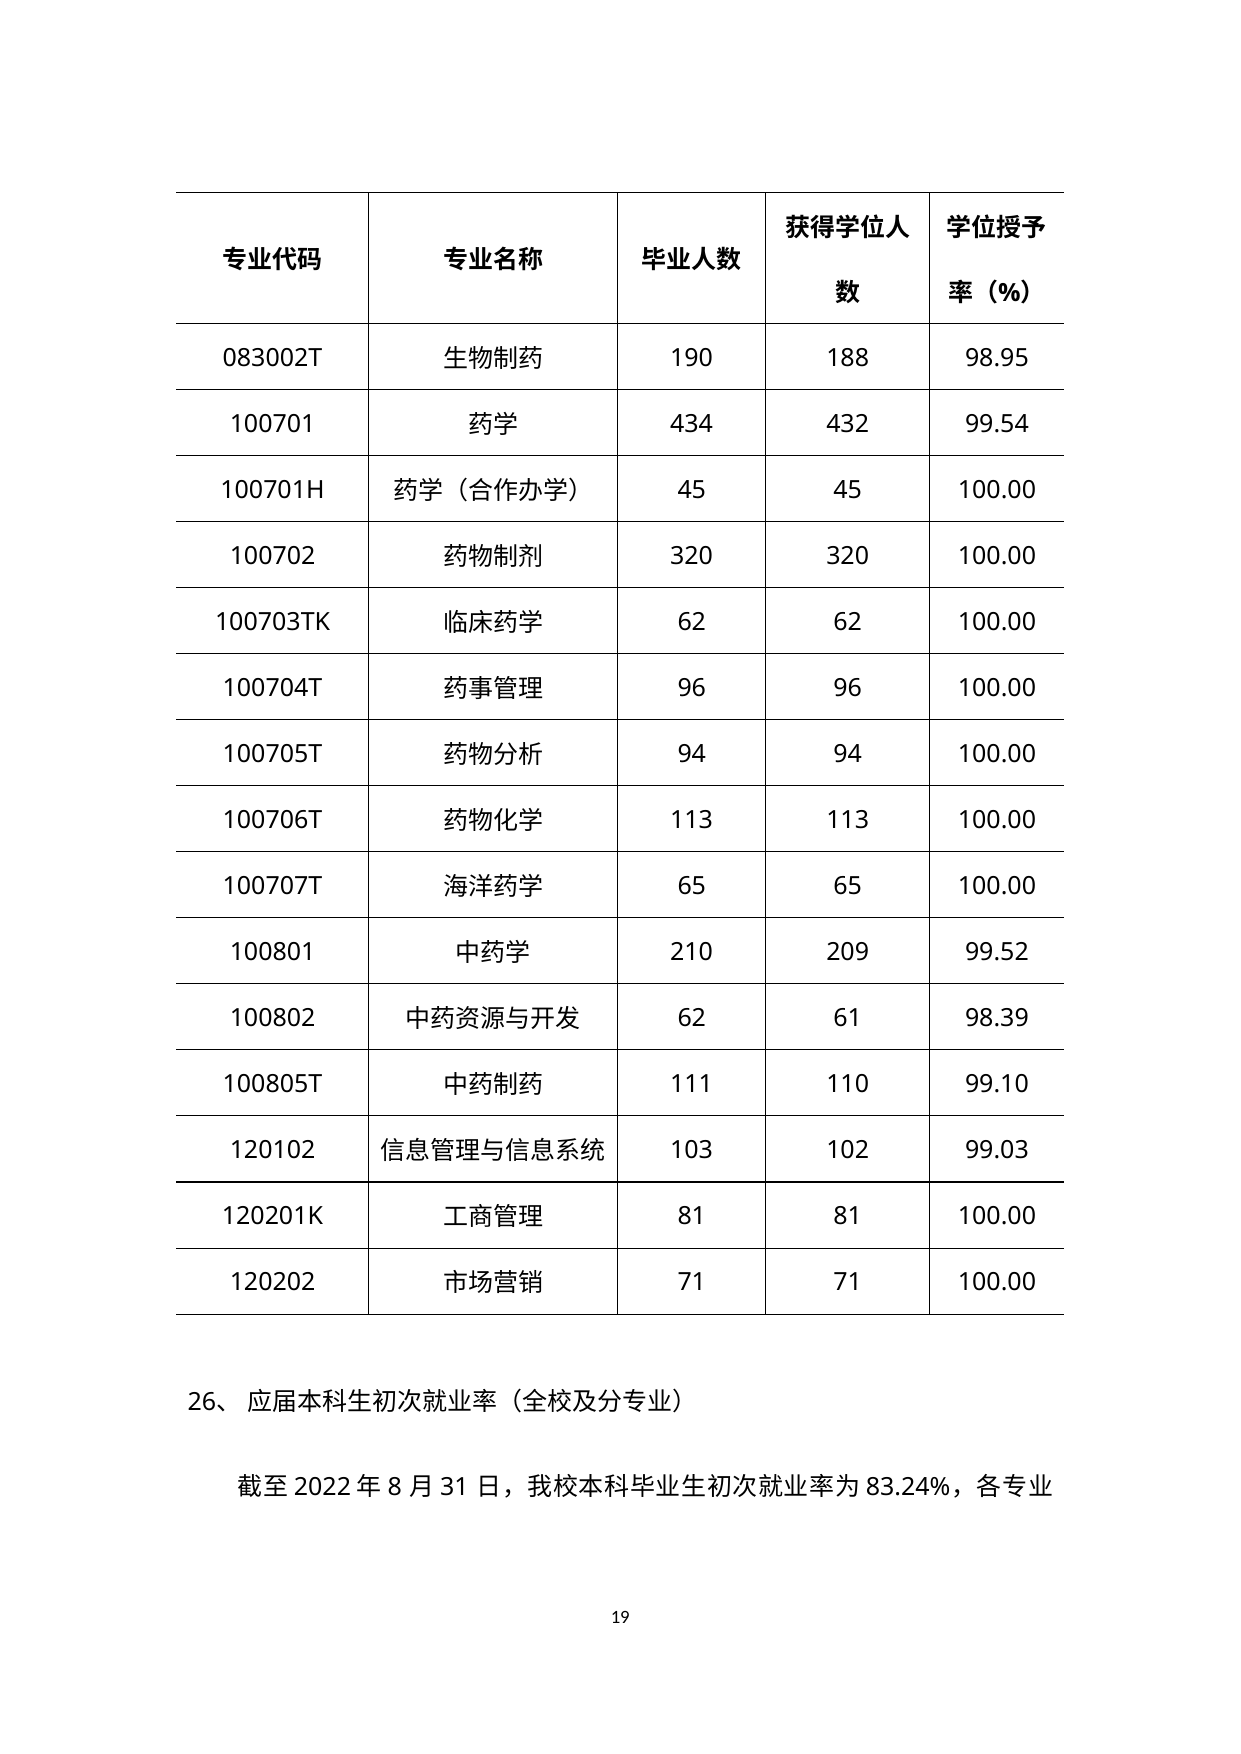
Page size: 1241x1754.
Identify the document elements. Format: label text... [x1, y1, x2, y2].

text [187, 1452, 1053, 1517]
table_cell 100705T [176, 720, 368, 785]
table_cell 209 [766, 918, 929, 983]
table_cell 药学 [369, 390, 617, 455]
table_cell 生物制药 [369, 324, 617, 389]
table_cell 45 [766, 456, 929, 521]
table_cell 083002T [176, 324, 368, 389]
table_cell 100703TK [176, 588, 368, 653]
table_cell 81 [618, 1183, 765, 1247]
table_cell 100.00 [930, 456, 1064, 521]
table_cell 432 [766, 390, 929, 455]
table_header 学位授予率（%） [930, 193, 1064, 323]
table_cell 113 [766, 786, 929, 851]
table_cell 113 [618, 786, 765, 851]
table_cell 市场营销 [369, 1249, 617, 1313]
table_cell 100.00 [930, 1249, 1064, 1313]
table_cell 71 [766, 1249, 929, 1313]
table_cell 65 [618, 852, 765, 917]
table_cell 71 [618, 1249, 765, 1313]
table_cell 120102 [176, 1116, 368, 1181]
table_cell 100.00 [930, 588, 1064, 653]
table_cell 65 [766, 852, 929, 917]
table_cell 98.95 [930, 324, 1064, 389]
table_cell 190 [618, 324, 765, 389]
table_cell 100.00 [930, 852, 1064, 917]
table_cell 药物分析 [369, 720, 617, 785]
table_cell 中药制药 [369, 1050, 617, 1115]
table_cell 100801 [176, 918, 368, 983]
table_cell 81 [766, 1183, 929, 1247]
table_cell 99.10 [930, 1050, 1064, 1115]
table_cell 100.00 [930, 522, 1064, 587]
table_cell 96 [618, 654, 765, 719]
table_cell 111 [618, 1050, 765, 1115]
table_cell 62 [766, 588, 929, 653]
table_header 专业代码 [176, 193, 368, 323]
table_cell 工商管理 [369, 1183, 617, 1247]
table_cell 100707T [176, 852, 368, 917]
table_cell 102 [766, 1116, 929, 1181]
table_cell 96 [766, 654, 929, 719]
table_cell 62 [618, 984, 765, 1049]
table_cell 61 [766, 984, 929, 1049]
table_cell 100.00 [930, 786, 1064, 851]
table_cell 100702 [176, 522, 368, 587]
table_cell 药学（合作办学） [369, 456, 617, 521]
table_cell 100805T [176, 1050, 368, 1115]
table_cell 100.00 [930, 654, 1064, 719]
table_cell 临床药学 [369, 588, 617, 653]
table_cell 中药资源与开发 [369, 984, 617, 1049]
table_cell 103 [618, 1116, 765, 1181]
table_cell 320 [766, 522, 929, 587]
table_cell 药物制剂 [369, 522, 617, 587]
table_cell 120202 [176, 1249, 368, 1313]
table_header 获得学位人数 [766, 193, 929, 323]
table_cell 110 [766, 1050, 929, 1115]
table_cell 中药学 [369, 918, 617, 983]
table_cell 100701H [176, 456, 368, 521]
table_cell 100802 [176, 984, 368, 1049]
table_cell 188 [766, 324, 929, 389]
table_cell 信息管理与信息系统 [369, 1116, 617, 1181]
table_cell 99.03 [930, 1116, 1064, 1181]
table_cell 100704T [176, 654, 368, 719]
table_cell 99.54 [930, 390, 1064, 455]
text 26、 应届本科生初次就业率（全校及分专业） [187, 1382, 1053, 1418]
table_header 专业名称 [369, 193, 617, 323]
table_cell 100.00 [930, 1183, 1064, 1247]
table_cell 94 [618, 720, 765, 785]
table_cell 海洋药学 [369, 852, 617, 917]
table_cell 药物化学 [369, 786, 617, 851]
table_cell 320 [618, 522, 765, 587]
table_header 毕业人数 [618, 193, 765, 323]
table_cell 99.52 [930, 918, 1064, 983]
table_cell 210 [618, 918, 765, 983]
table_cell 434 [618, 390, 765, 455]
table_cell 62 [618, 588, 765, 653]
table_cell 94 [766, 720, 929, 785]
table_cell 98.39 [930, 984, 1064, 1049]
table_cell 100701 [176, 390, 368, 455]
table_cell 120201K [176, 1183, 368, 1247]
table_cell 45 [618, 456, 765, 521]
table_cell 药事管理 [369, 654, 617, 719]
table_cell 100.00 [930, 720, 1064, 785]
table_cell 100706T [176, 786, 368, 851]
